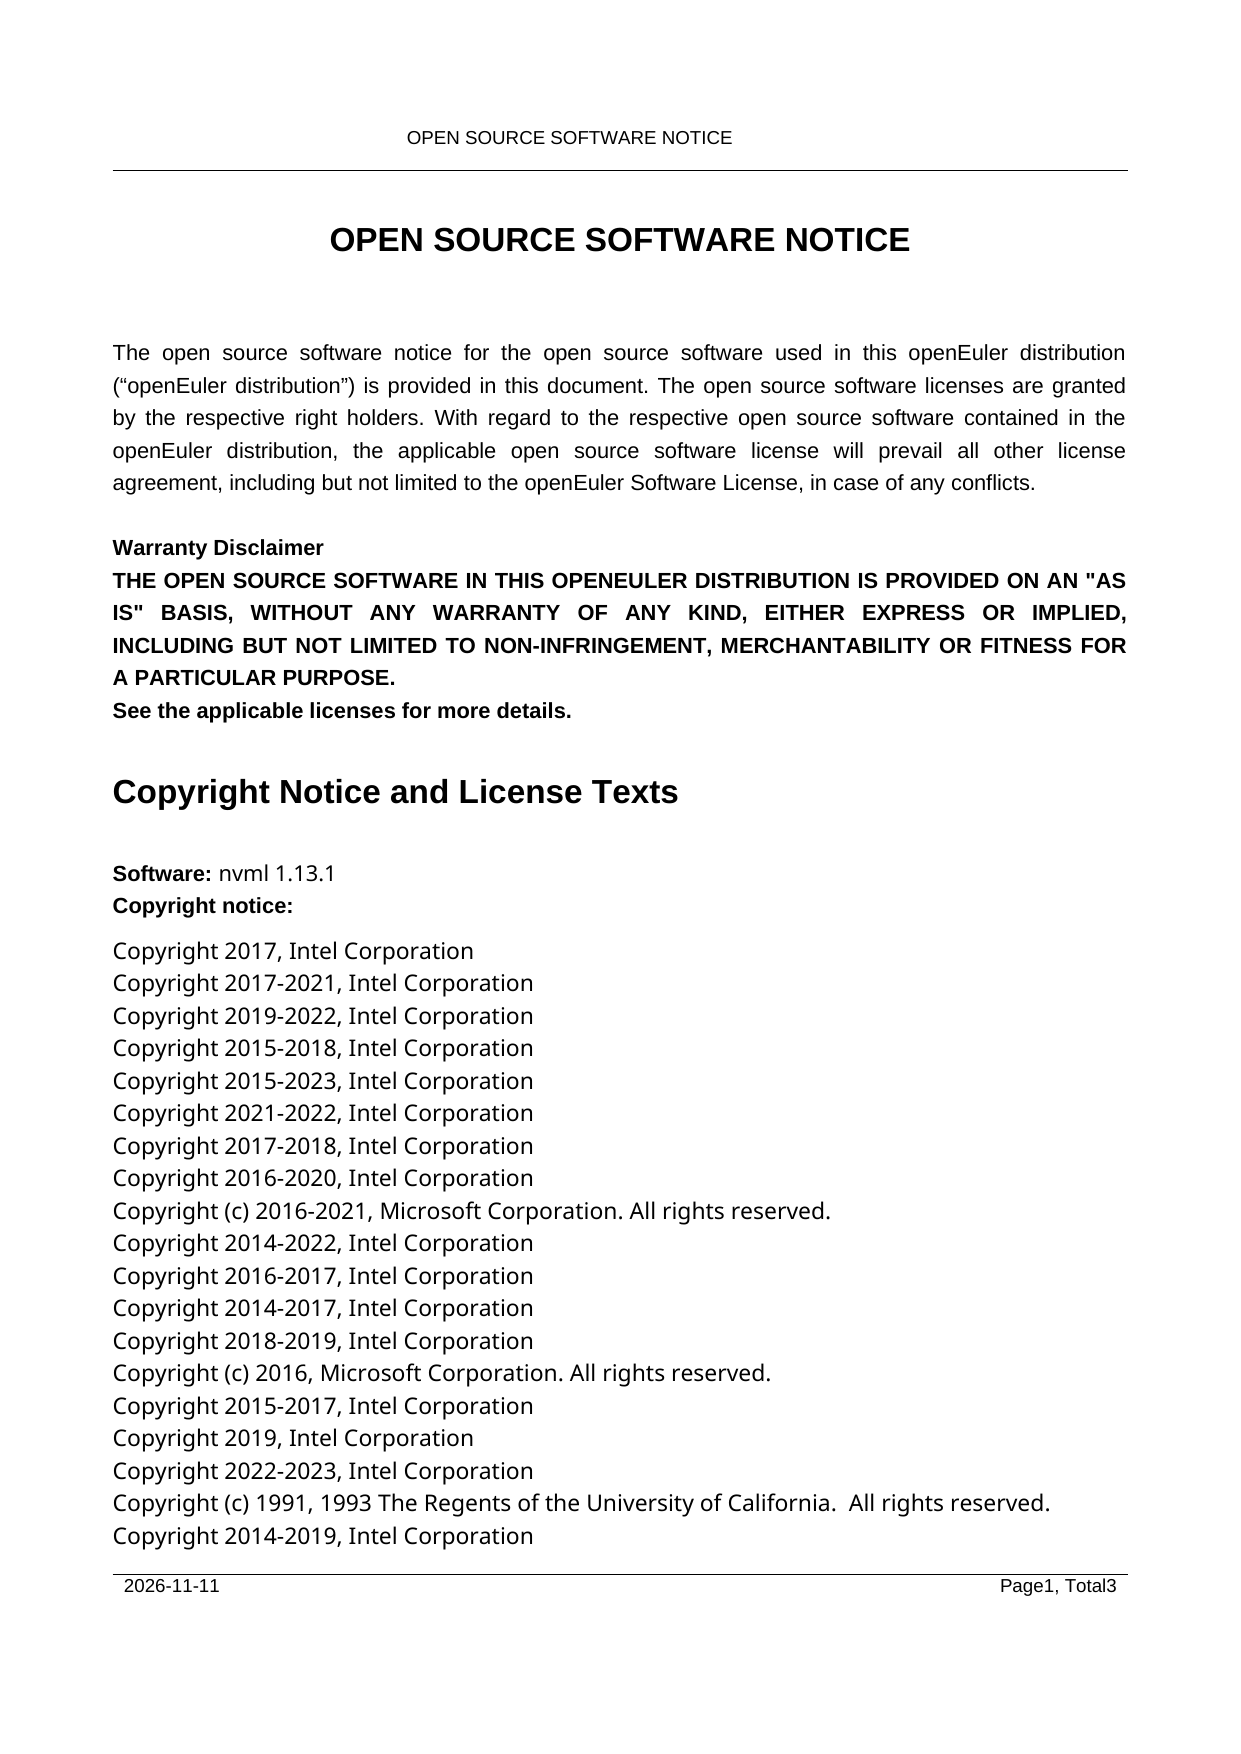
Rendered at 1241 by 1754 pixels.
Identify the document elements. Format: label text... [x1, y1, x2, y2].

text Warranty Disclaimer [112, 531, 1128, 564]
text Copyright notice: [112, 889, 1128, 921]
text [112, 934, 1128, 1551]
text OPEN SOURCE SOFTWARE NOTICE [112, 206, 1128, 271]
title Software: nvml 1.13.1 [112, 856, 1128, 889]
text THE OPEN SOURCE SOFTWARE IN THIS OPENEULER DISTRIBUTION IS PROVIDED ON AN "AS IS" BASIS, WITHOUT ANY WARRANTY OF ANY KIND, EITHER EXPRESS OR IMPLIED, INCLUDING BUT NOT LIMITED TO NON-INFRINGEMENT, MERCHANTABILITY OR FITNESS FOR A PARTICULAR PURPOSE. See the applicable licenses for more details. [112, 564, 1128, 726]
text Copyright Notice and License Texts [112, 759, 1128, 824]
text The open source software notice for the open source software used in this openEuler distribution (“openEuler distribution”) is provided in this document. The open source software licenses are granted by the respective right holders. With regard to the respective open source software contained in the openEuler distribution, the applicable open source software license will prevail all other license agreement, including but not limited to the openEuler Software License, in case of any conflicts. [112, 336, 1128, 499]
